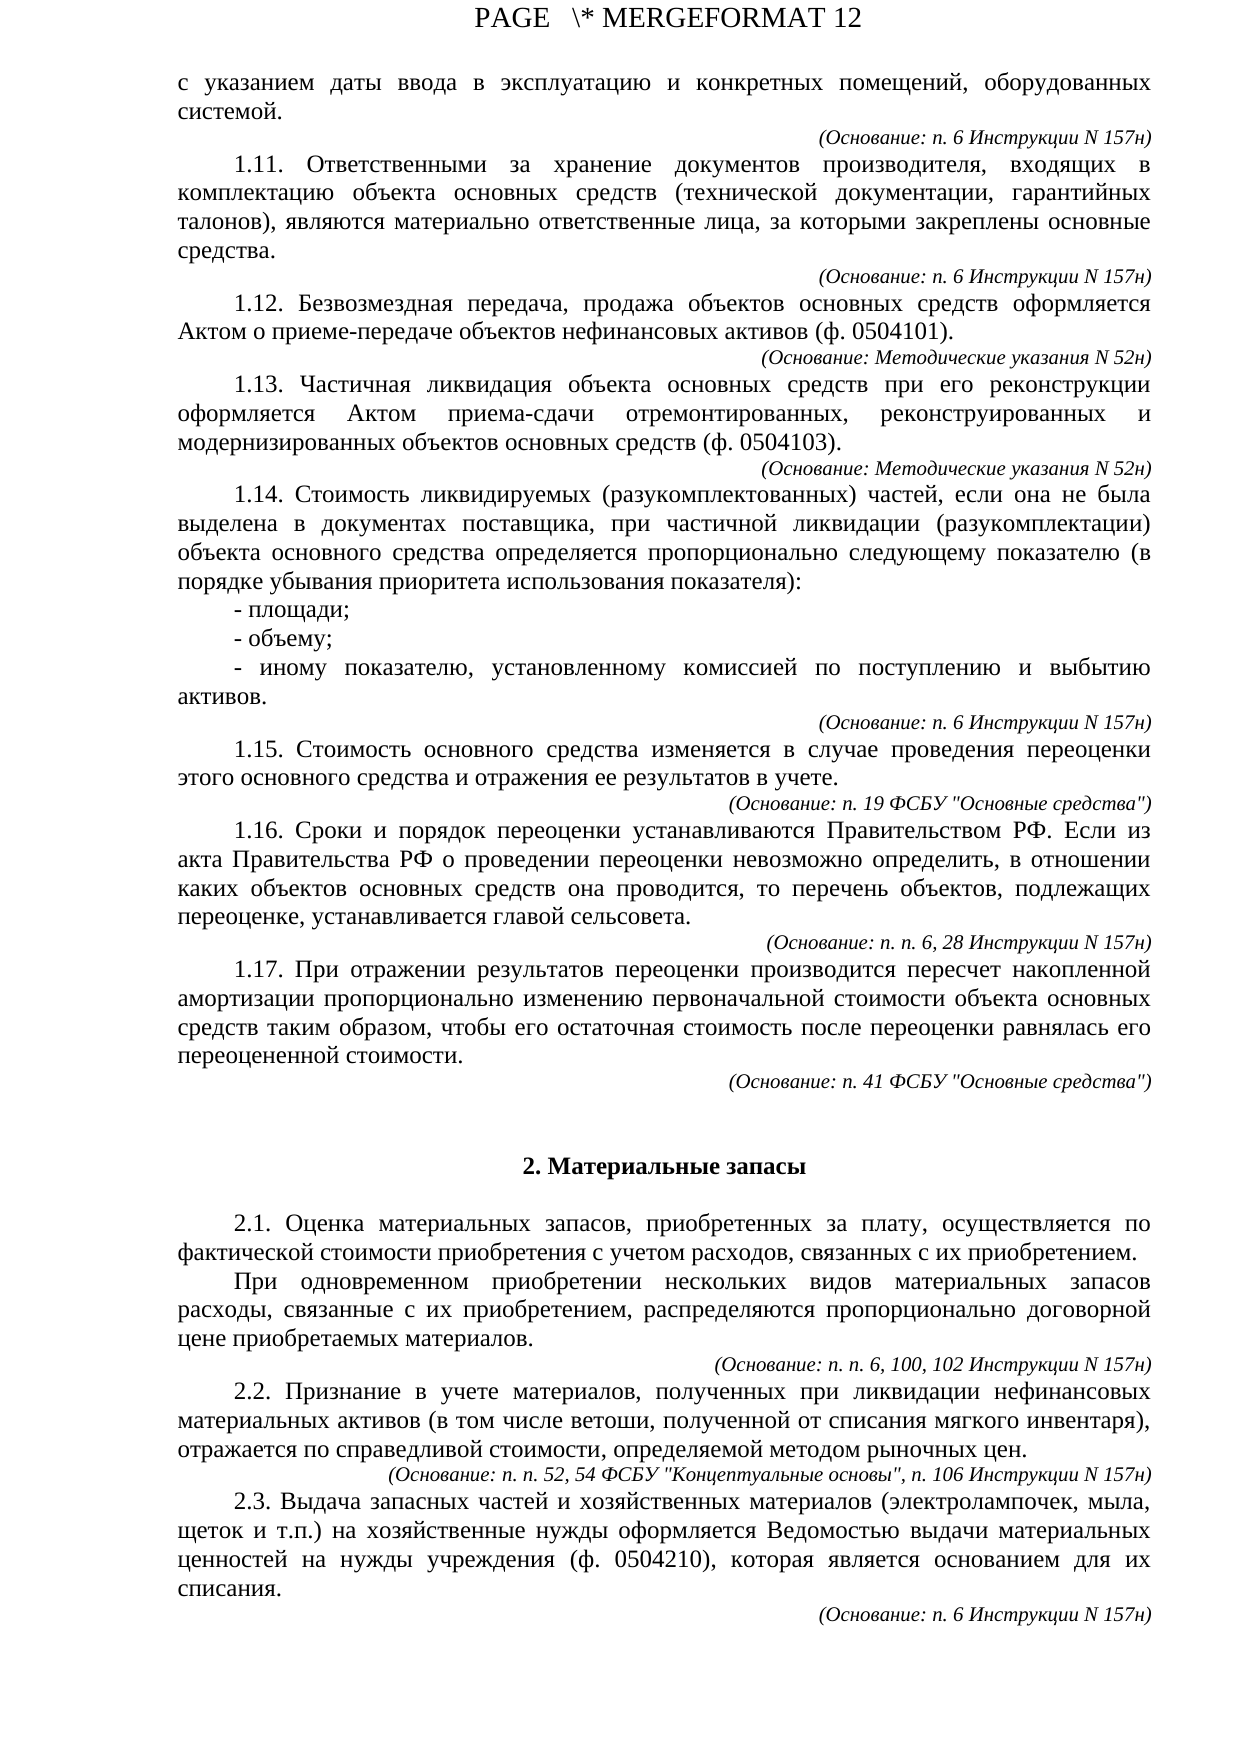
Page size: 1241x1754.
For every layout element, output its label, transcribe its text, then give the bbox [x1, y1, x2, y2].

text (Основание: Методические указания N 52н) [177, 345, 1152, 369]
text - площади; [177, 594, 1152, 623]
text 1.14. Стоимость ликвидируемых (разукомплектованных) частей, если она не была выделена в документах поставщика, при частичной ликвидации (разукомплектации) объекта основного средства определяется пропорционально следующему показателю (в порядке убывания приоритета использования показателя): [177, 479, 1152, 594]
text 1.12. Безвозмездная передача, продажа объектов основных средств оформляется Актом о приеме-передаче объектов нефинансовых активов (ф. 0504101). [177, 288, 1152, 345]
text 1.16. Сроки и порядок переоценки устанавливаются Правительством РФ. Если из акта Правительства РФ о проведении переоценки невозможно определить, в отношении каких объектов основных средств она проводится, то перечень объектов, подлежащих переоценке, устанавливается главой сельсовета. [177, 815, 1152, 930]
text (Основание: п. п. 6, 100, 102 Инструкции N 157н) [177, 1352, 1152, 1376]
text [177, 67, 1152, 124]
text (Основание: п. 6 Инструкции N 157н) [177, 264, 1152, 288]
text 2.1. Оценка материальных запасов, приобретенных за плату, осуществляется по фактической стоимости приобретения с учетом расходов, связанных с их приобретением. [177, 1208, 1152, 1266]
text При одновременном приобретении нескольких видов материальных запасов расходы, связанные с их приобретением, распределяются пропорционально договорной цене приобретаемых материалов. [177, 1266, 1152, 1352]
text 2. Материальные запасы [177, 1151, 1152, 1179]
text 1.13. Частичная ликвидация объекта основных средств при его реконструкции оформляется Актом приема-сдачи отремонтированных, реконструированных и модернизированных объектов основных средств (ф. 0504103). [177, 369, 1152, 456]
text 1.15. Стоимость основного средства изменяется в случае проведения переоценки этого основного средства и отражения ее результатов в учете. [177, 734, 1152, 791]
text (Основание: п. 41 ФСБУ "Основные средства") [177, 1069, 1152, 1093]
text - иному показателю, установленному комиссией по поступлению и выбытию активов. [177, 652, 1152, 709]
text (Основание: Методические указания N 52н) [177, 456, 1152, 479]
text (Основание: п. п. 6, 28 Инструкции N 157н) [177, 930, 1152, 954]
text (Основание: п. 19 ФСБУ "Основные средства") [177, 791, 1152, 815]
text (Основание: п. п. 52, 54 ФСБУ "Концептуальные основы", п. 106 Инструкции N 157н) [177, 1462, 1152, 1486]
text (Основание: п. 6 Инструкции N 157н) [177, 1601, 1152, 1626]
text (Основание: п. 6 Инструкции N 157н) [177, 124, 1152, 149]
text - объему; [177, 623, 1152, 652]
text (Основание: п. 6 Инструкции N 157н) [177, 709, 1152, 734]
text 2.3. Выдача запасных частей и хозяйственных материалов (электролампочек, мыла, щеток и т.п.) на хозяйственные нужды оформляется Ведомостью выдачи материальных ценностей на нужды учреждения (ф. 0504210), которая является основанием для их списания. [177, 1486, 1152, 1601]
text 2.2. Признание в учете материалов, полученных при ликвидации нефинансовых материальных активов (в том числе ветоши, полученной от списания мягкого инвентаря), отражается по справедливой стоимости, определяемой методом рыночных цен. [177, 1376, 1152, 1462]
text 1.11. Ответственными за хранение документов производителя, входящих в комплектацию объекта основных средств (технической документации, гарантийных талонов), являются материально ответственные лица, за которыми закреплены основные средства. [177, 149, 1152, 264]
text 1.17. При отражении результатов переоценки производится пересчет накопленной амортизации пропорционально изменению первоначальной стоимости объекта основных средств таким образом, чтобы его остаточная стоимость после переоценки равнялась его переоцененной стоимости. [177, 954, 1152, 1069]
